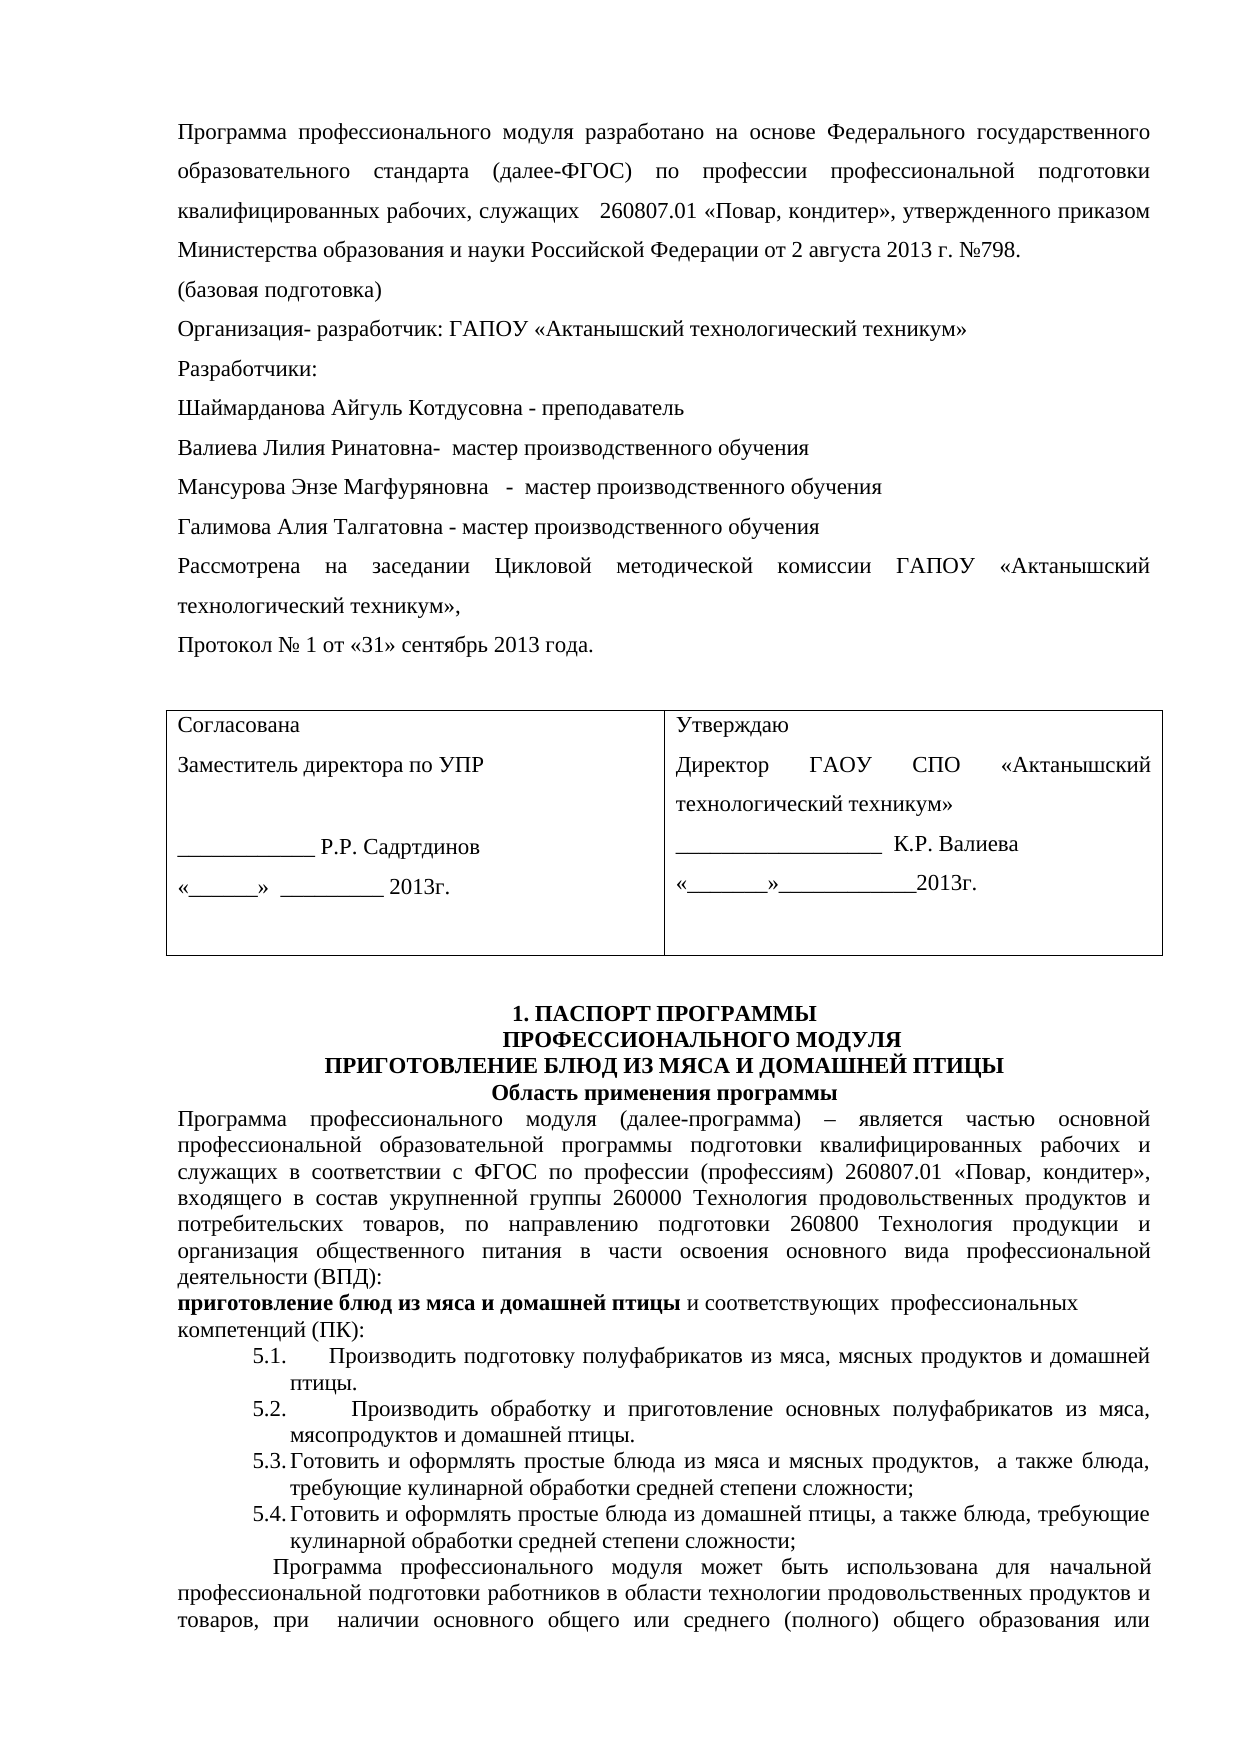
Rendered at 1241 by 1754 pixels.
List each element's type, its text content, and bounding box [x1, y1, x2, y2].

list Готовить и оформлять простые блюда из мяса и мясных продуктов, а также блюда, требующие кулинарной обработки средней степени сложности; [252, 1448, 1152, 1500]
text Мансурова Энзе Магфуряновна - мастер производственного обучения [177, 473, 1152, 500]
list Производить обработку и приготовление основных полуфабрикатов из мяса, мясопродуктов и домашней птицы. [252, 1395, 1152, 1448]
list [177, 1553, 1152, 1632]
list Готовить и оформлять простые блюда из домашней птицы, а также блюда, требующие кулинарной обработки средней степени сложности; [252, 1500, 1152, 1553]
text 1. паспорт ПРОГРАММЫ [177, 999, 1152, 1026]
text Программа профессионального модуля (далее-программа) – является частью основной профессиональной образовательной программы подготовки квалифицированных рабочих и служащих в соответствии с ФГОС по профессии (профессиям) 260807.01 «Повар, кондитер», входящего в состав укрупненной группы 260000 Технология продовольственных продуктов и потребительских товаров, по направлению подготовки 260800 Технология продукции и организация общественного питания в части освоения основного вида профессиональной деятельности (ВПД): [177, 1105, 1152, 1289]
text Организация- разработчик: ГАПОУ «Актанышский технологический техникум» [177, 316, 1152, 342]
text Программа профессионального модуля разработано на основе Федерального государственного образовательного стандарта (далее-ФГОС) по профессии профессиональной подготовки квалифицированных рабочих, служащих 260807.01 «Повар, кондитер», утвержденного приказом Министерства образования и науки Российской Федерации от 2 августа 2013 г. №798. [177, 118, 1152, 263]
text Разработчики: [177, 355, 1152, 381]
table_header Утверждаю Директор ГАОУ СПО «Актанышский технологический техникум» __________________ К.Р. Валиева «_______»____________2013г. [665, 711, 1162, 955]
table_header Согласована Заместитель директора по УПР ____________ Р.Р. Садртдинов «______» _________ 2013г. [167, 711, 664, 955]
text Шаймарданова Айгуль Котдусовна - преподаватель [177, 394, 1152, 421]
text ПРИГОТОВЛЕНИЕ БЛЮД ИЗ МЯСА И ДОМАШНЕЙ ПТИЦЫ [177, 1052, 1152, 1079]
text (базовая подготовка) [177, 276, 1152, 302]
text Протокол № 1 от «31» сентябрь 2013 года. [177, 631, 1152, 658]
list Производить подготовку полуфабрикатов из мяса, мясных продуктов и домашней птицы. [252, 1342, 1152, 1395]
text Галимова Алия Талгатовна - мастер производственного обучения [177, 513, 1152, 539]
text приготовление блюд из мяса и домашней птицы и соответствующих профессиональных компетенций (ПК): [177, 1289, 1152, 1342]
list ПРОФЕССИОНАЛЬНОГО МОДУЛЯ [252, 1026, 1152, 1052]
text Валиева Лилия Ринатовна- мастер производственного обучения [177, 434, 1152, 460]
text Область применения программы [177, 1079, 1152, 1105]
text Рассмотрена на заседании Цикловой методической комиссии ГАПОУ «Актанышский технологический техникум», [177, 552, 1152, 618]
